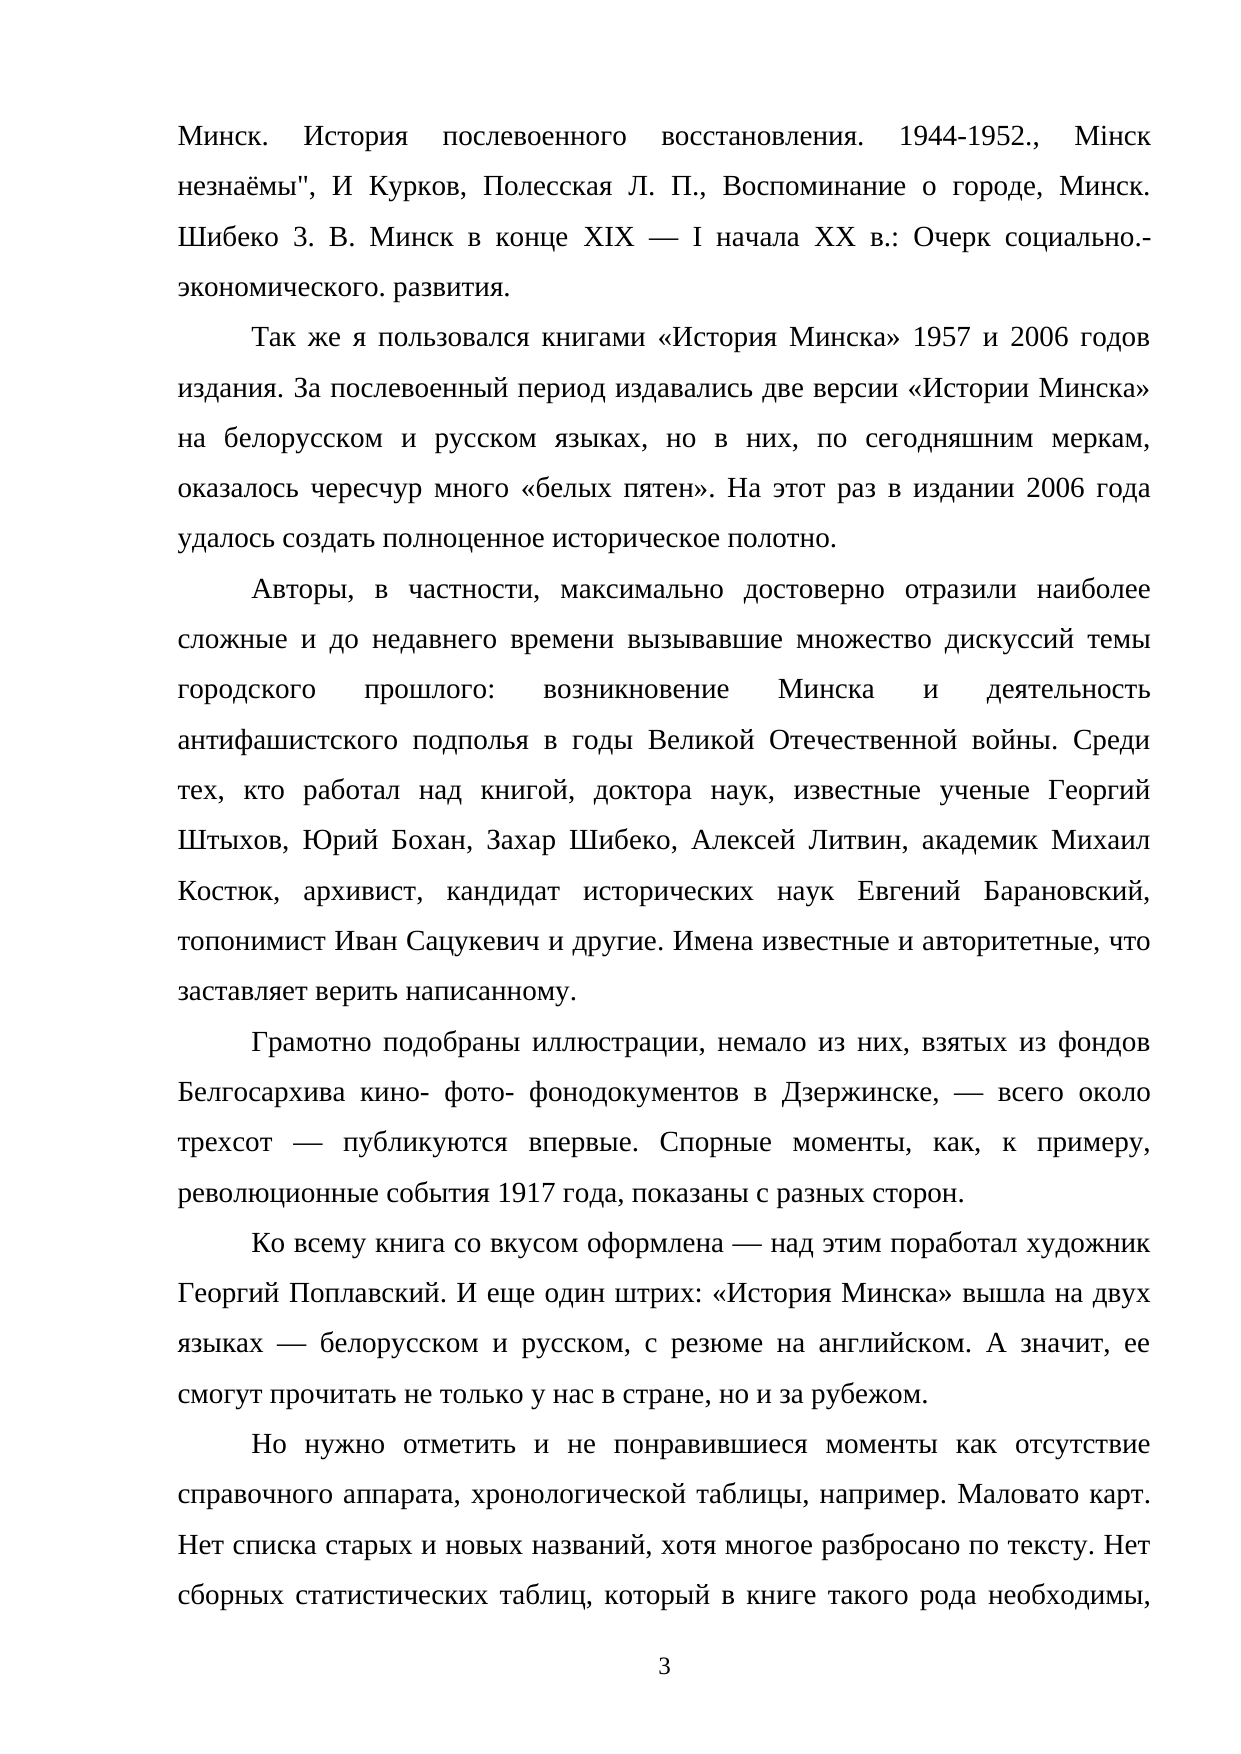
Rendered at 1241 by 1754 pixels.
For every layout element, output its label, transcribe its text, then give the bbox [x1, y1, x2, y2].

text Авторы, в частности, максимально достоверно отразили наиболее сложные и до недавнего времени вызывавшие множество дискуссий темы городского прошлого: возникновение Минска и деятельность антифашистского подполья в годы Великой Отечественной войны. Среди тех, кто работал над книгой, доктора наук, известные ученые Георгий Штыхов, Юрий Бохан, Захар Шибеко, Алексей Литвин, академик Михаил Костюк, архивист, кандидат исторических наук Евгений Барановский, топонимист Иван Сацукевич и другие. Имена известные и авторитетные, что заставляет верить написанному. [177, 571, 1152, 1007]
text Грамотно подобраны иллюстрации, немало из них, взятых из фондов Белгосархива кино- фото- фонодокументов в Дзержинске, — всего около трехсот — публикуются впервые. Спорные моменты, как, к примеру, революционные события 1917 года, показаны с разных сторон. [177, 1024, 1152, 1208]
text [177, 118, 1152, 303]
text Так же я пользовался книгами «История Минска» 1957 и 2006 годов издания. За послевоенный период издавались две версии «Истории Минска» на белорусском и русском языках, но в них, по сегодняшним меркам, оказалось чересчур много «белых пятен». На этот раз в издании 2006 года удалось создать полноценное историческое полотно. [177, 319, 1152, 554]
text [177, 1426, 1152, 1611]
text Ко всему книга со вкусом оформлена — над этим поработал художник Георгий Поплавский. И еще один штрих: «История Минска» вышла на двух языках — белорусском и русском, с резюме на английском. А значит, ее смогут прочитать не только у нас в стране, но и за рубежом. [177, 1225, 1152, 1409]
